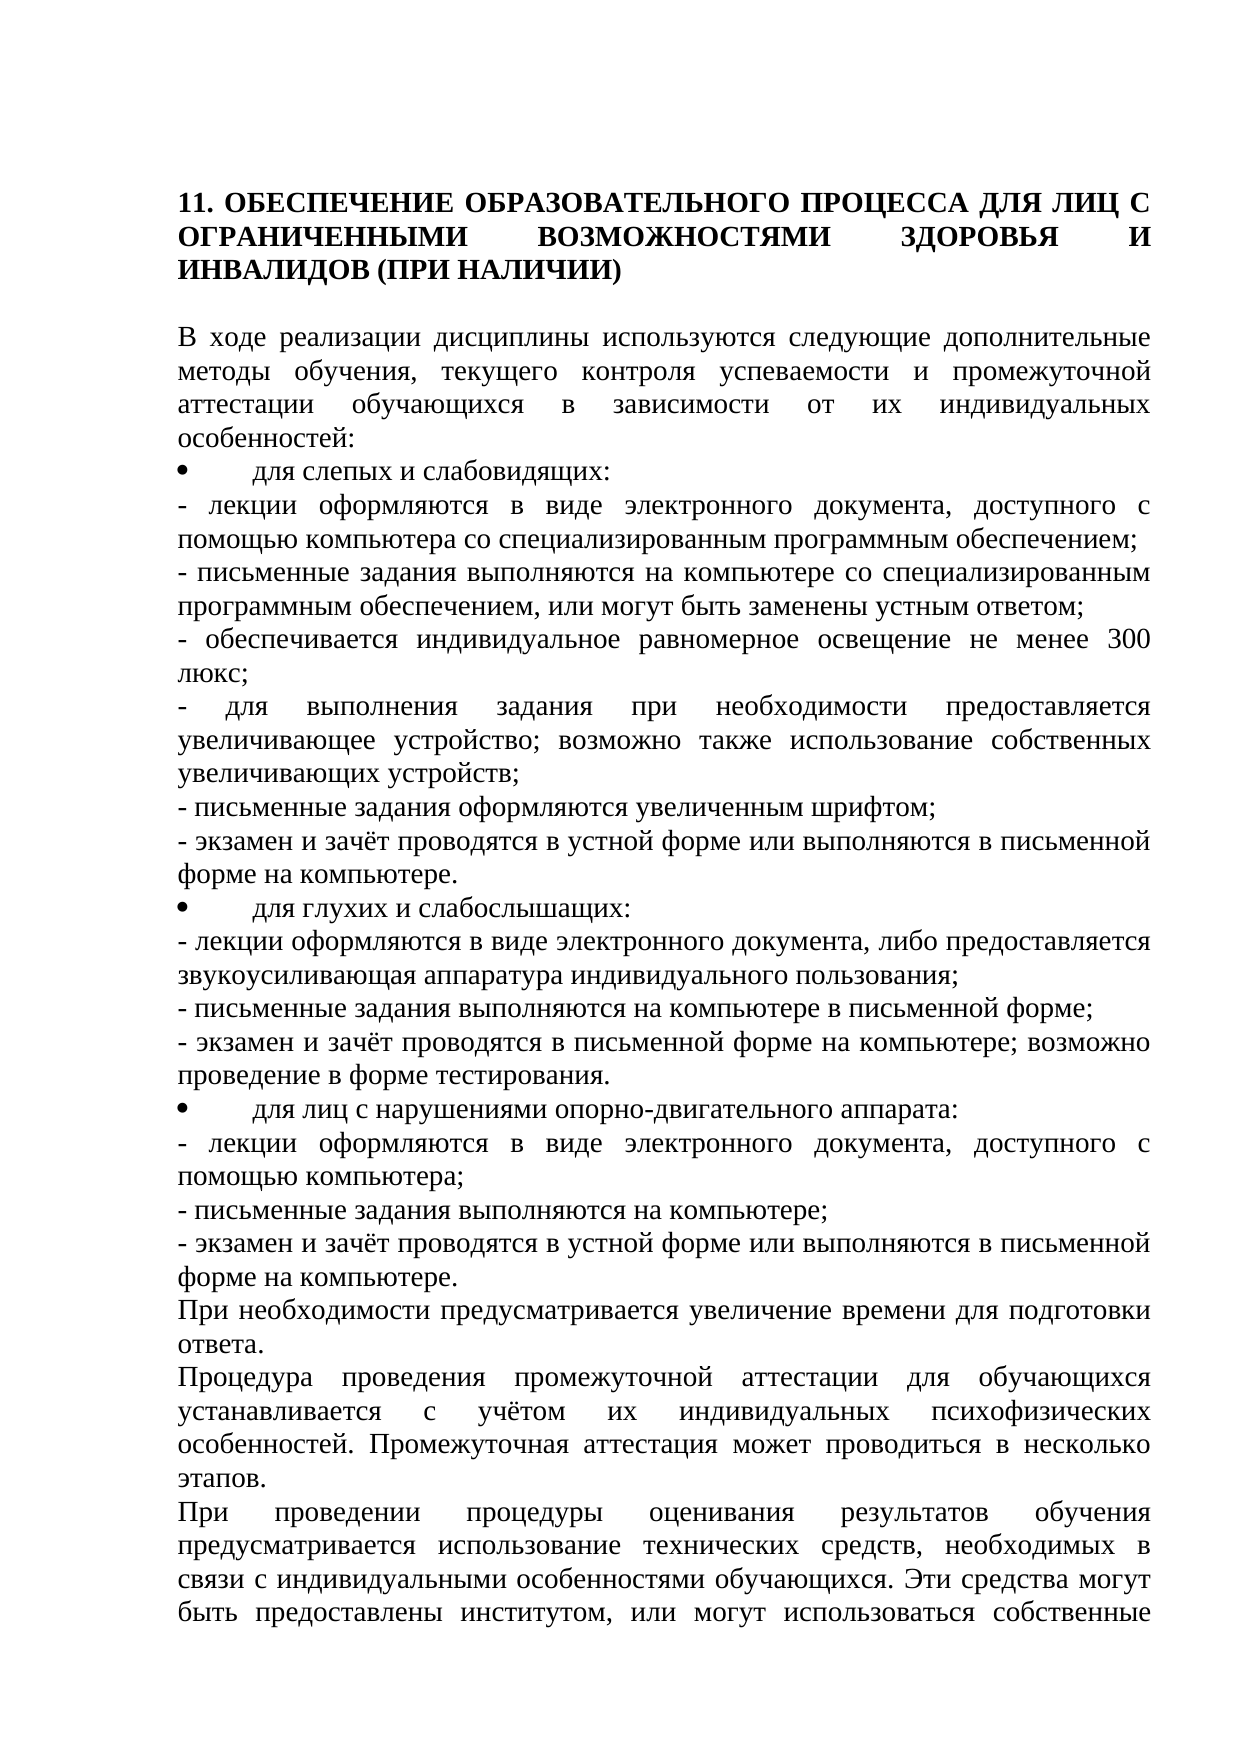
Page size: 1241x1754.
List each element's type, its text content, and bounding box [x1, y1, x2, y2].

text - обеспечивается индивидуальное равномерное освещение не менее 300 люкс; [177, 621, 1152, 688]
text - лекции оформляются в виде электронного документа, доступного с помощью компьютера со специализированным программным обеспечением; [177, 487, 1152, 554]
text - лекции оформляются в виде электронного документа, доступного с помощью компьютера; [177, 1125, 1152, 1192]
text - письменные задания выполняются на компьютере со специализированным программным обеспечением, или могут быть заменены устным ответом; [177, 554, 1152, 621]
text При необходимости предусматривается увеличение времени для подготовки ответа. [177, 1292, 1152, 1359]
list для лиц с нарушениями опорно-двигательного аппарата: [177, 1091, 1152, 1125]
text - экзамен и зачёт проводятся в письменной форме на компьютере; возможно проведение в форме тестирования. [177, 1024, 1152, 1091]
text 11. ОБЕСПЕЧЕНИЕ ОБРАЗОВАТЕЛЬНОГО ПРОЦЕССА ДЛЯ ЛИЦ С ОГРАНИЧЕННЫМИ ВОЗМОЖНОСТЯМИ ЗДОРОВЬЯ И ИНВАЛИДОВ (ПРИ НАЛИЧИИ) [177, 185, 1152, 286]
text - экзамен и зачёт проводятся в устной форме или выполняются в письменной форме на компьютере. [177, 823, 1152, 890]
text - письменные задания выполняются на компьютере в письменной форме; [177, 990, 1152, 1024]
text В ходе реализации дисциплины используются следующие дополнительные методы обучения, текущего контроля успеваемости и промежуточной аттестации обучающихся в зависимости от их индивидуальных особенностей: [177, 319, 1152, 453]
text - лекции оформляются в виде электронного документа, либо предоставляется звукоусиливающая аппаратура индивидуального пользования; [177, 923, 1152, 990]
text - письменные задания выполняются на компьютере; [177, 1192, 1152, 1225]
text - экзамен и зачёт проводятся в устной форме или выполняются в письменной форме на компьютере. [177, 1225, 1152, 1292]
text Процедура проведения промежуточной аттестации для обучающихся устанавливается с учётом их индивидуальных психофизических особенностей. Промежуточная аттестация может проводиться в несколько этапов. [177, 1359, 1152, 1494]
text - для выполнения задания при необходимости предоставляется увеличивающее устройство; возможно также использование собственных увеличивающих устройств; [177, 688, 1152, 789]
list для глухих и слабослышащих: [177, 890, 1152, 923]
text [177, 1494, 1152, 1628]
list для слепых и слабовидящих: [177, 453, 1152, 487]
text - письменные задания оформляются увеличенным шрифтом; [177, 789, 1152, 823]
